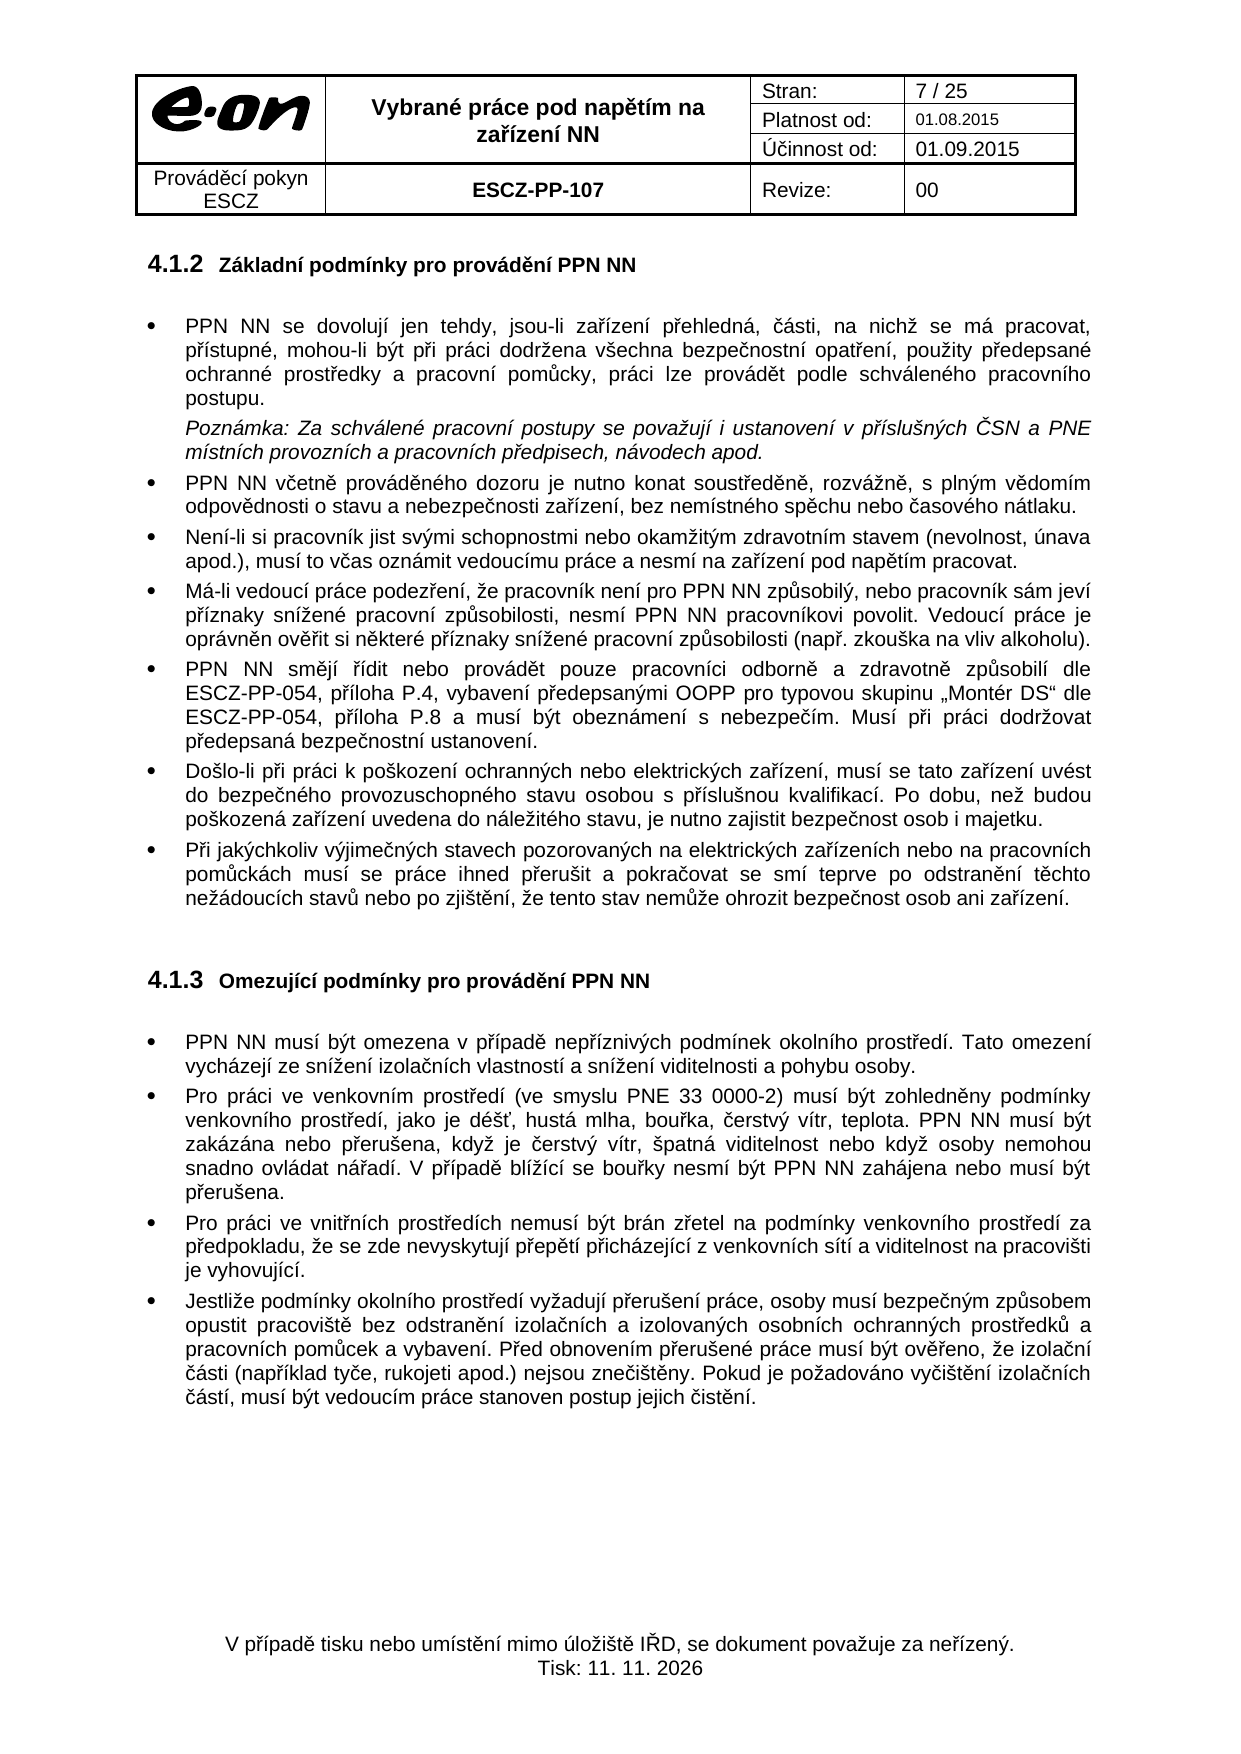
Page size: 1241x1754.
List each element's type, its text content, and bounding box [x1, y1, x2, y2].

text Poznámka: Za schválené pracovní postupy se považují i ustanovení v příslušných ČSN a PNE místních provozních a pracovních předpisech, návodech apod. [185, 416, 1092, 464]
list Omezující podmínky pro provádění PPN NN [148, 965, 1092, 993]
list Jestliže podmínky okolního prostředí vyžadují přerušení práce, osoby musí bezpečným způsobem opustit pracoviště bez odstranění izolačních a izolovaných osobních ochranných prostředků a pracovních pomůcek a vybavení. Před obnovením přerušené práce musí být ověřeno, že izolační části (například tyče, rukojeti apod.) nejsou znečištěny. Pokud je požadováno vyčištění izolačních částí, musí být vedoucím práce stanoven postup jejich čistění. [148, 1288, 1092, 1408]
list Došlo-li při práci k poškození ochranných nebo elektrických zařízení, musí se tato zařízení uvést do bezpečného provozuschopného stavu osobou s příslušnou kvalifikací. Po dobu, než budou poškozená zařízení uvedena do náležitého stavu, je nutno zajistit bezpečnost osob i majetku. [148, 759, 1092, 831]
list Pro práci ve vnitřních prostředích nemusí být brán zřetel na podmínky venkovního prostředí za předpokladu, že se zde nevyskytují přepětí přicházející z venkovních sítí a viditelnost na pracovišti je vyhovující. [148, 1210, 1092, 1282]
list PPN NN musí být omezena v případě nepříznivých podmínek okolního prostředí. Tato omezení vycházejí ze snížení izolačních vlastností a snížení viditelnosti a pohybu osoby. [148, 1030, 1092, 1078]
list Pro práci ve venkovním prostředí (ve smyslu PNE 33 0000-2) musí být zohledněny podmínky venkovního prostředí, jako je déšť, hustá mlha, bouřka, čerstvý vítr, teplota. PPN NN musí být zakázána nebo přerušena, když je čerstvý vítr, špatná viditelnost nebo když osoby nemohou snadno ovládat nářadí. V případě blížící se bouřky nesmí být PPN NN zahájena nebo musí být přerušena. [148, 1084, 1092, 1204]
list Při jakýchkoliv výjimečných stavech pozorovaných na elektrických zařízeních nebo na pracovních pomůckách musí se práce ihned přerušit a pokračovat se smí teprve po odstranění těchto nežádoucích stavů nebo po zjištění, že tento stav nemůže ohrozit bezpečnost osob ani zařízení. [148, 837, 1092, 909]
list Má-li vedoucí práce podezření, že pracovník není pro PPN NN způsobilý, nebo pracovník sám jeví příznaky snížené pracovní způsobilosti, nesmí PPN NN pracovníkovi povolit. Vedoucí práce je oprávněn ověřit si některé příznaky snížené pracovní způsobilosti (např. zkouška na vliv alkoholu). [148, 579, 1092, 651]
list PPN NN se dovolují jen tehdy, jsou-li zařízení přehledná, části, na nichž se má pracovat, přístupné, mohou-li být při práci dodržena všechna bezpečnostní opatření, použity předepsané ochranné prostředky a pracovní pomůcky, práci lze provádět podle schváleného pracovního postupu. [148, 314, 1092, 410]
list Základní podmínky pro provádění PPN NN [148, 249, 1092, 277]
list PPN NN včetně prováděného dozoru je nutno konat soustředěně, rozvážně, s plným vědomím odpovědnosti o stavu a nebezpečnosti zařízení, bez nemístného spěchu nebo časového nátlaku. [148, 470, 1092, 518]
list PPN NN smějí řídit nebo provádět pouze pracovníci odborně a zdravotně způsobilí dle ESCZ-PP-054, příloha P.4, vybavení předepsanými OOPP pro typovou skupinu „Montér DS“ dle ESCZ-PP-054, příloha P.8 a musí být obeznámení s nebezpečím. Musí při práci dodržovat předepsaná bezpečnostní ustanovení. [148, 657, 1092, 753]
list Není-li si pracovník jist svými schopnostmi nebo okamžitým zdravotním stavem (nevolnost, únava apod.), musí to včas oznámit vedoucímu práce a nesmí na zařízení pod napětím pracovat. [148, 524, 1092, 573]
